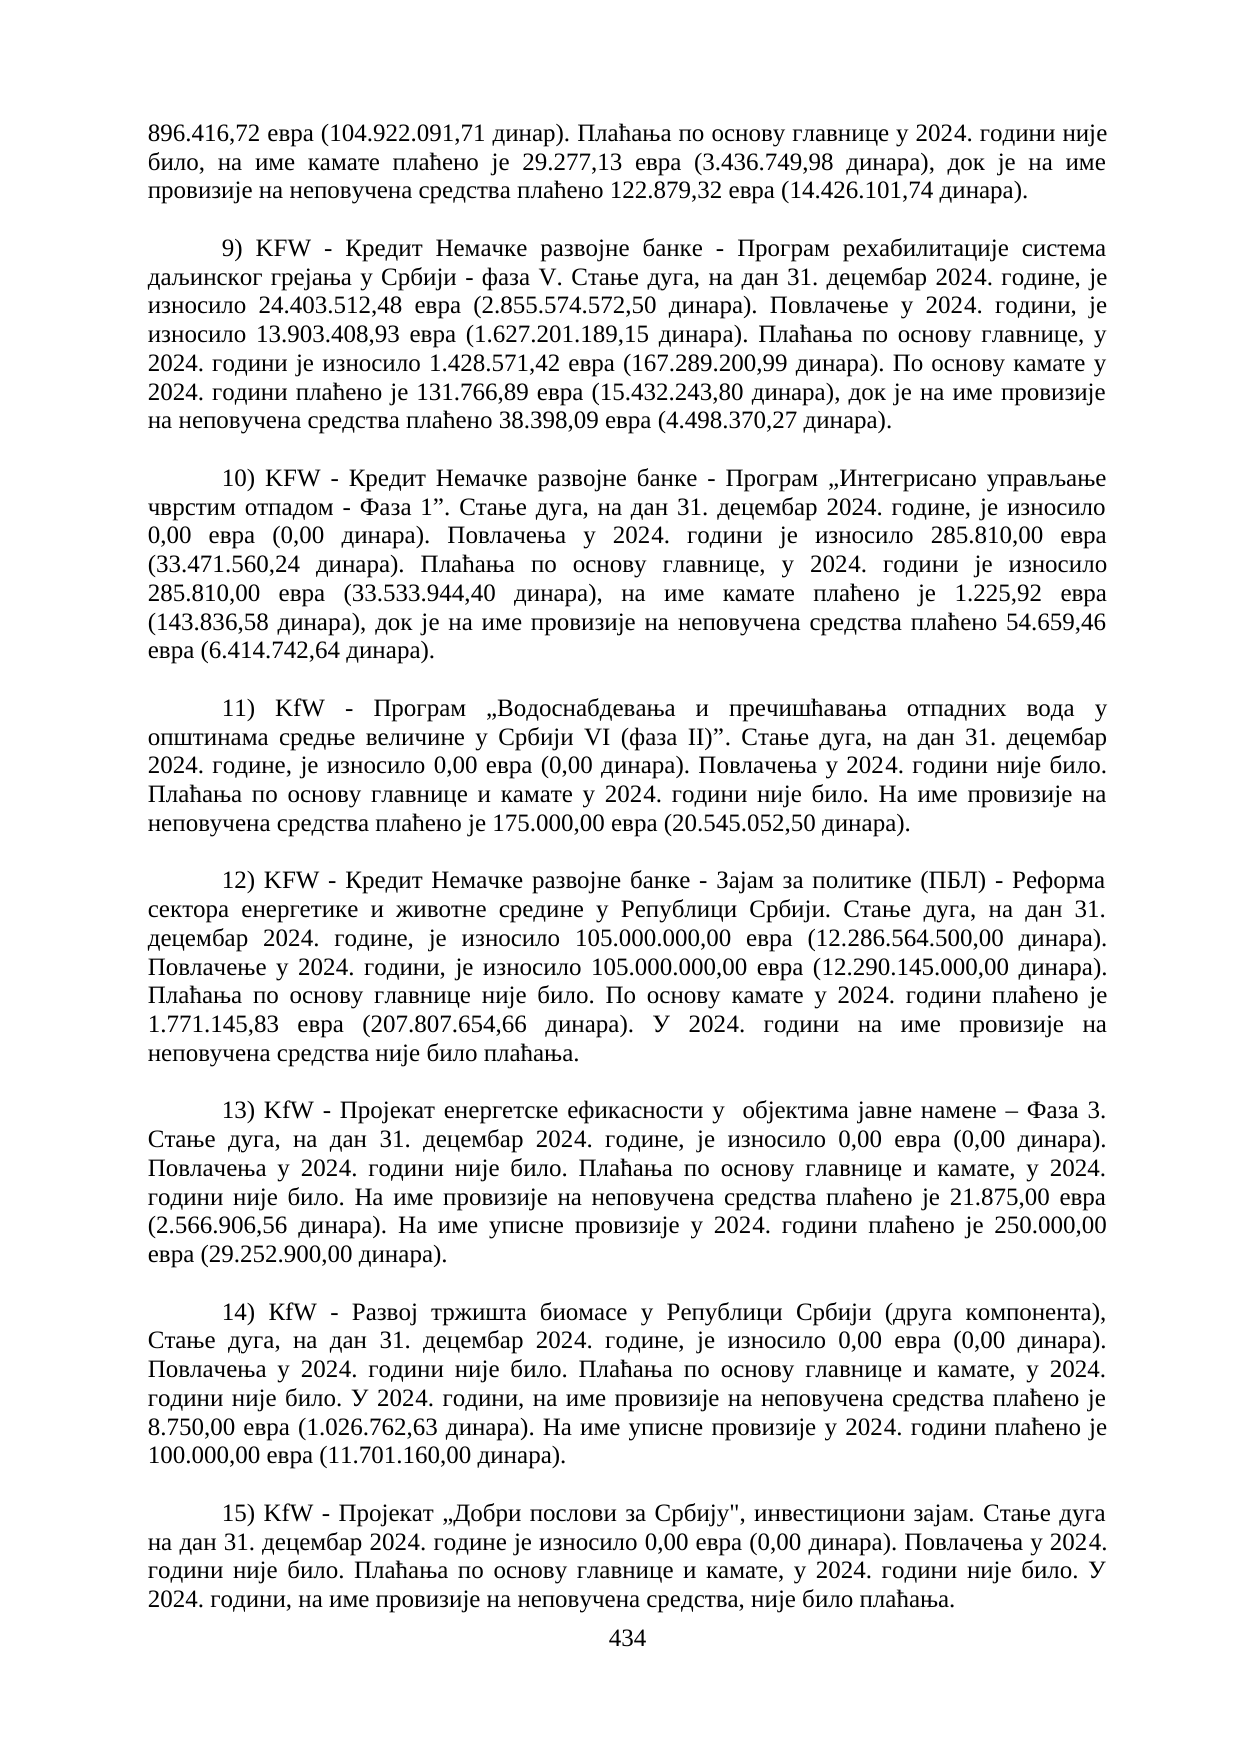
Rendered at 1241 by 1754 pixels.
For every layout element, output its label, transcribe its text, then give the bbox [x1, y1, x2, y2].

text 12) KFW - Кредит Немачке развојне банке - Зајам за политике (ПБЛ) - Реформа сектора енергетике и животне средине у Републици Србији. Стање дуга, на дан 31. децембар 2024. године, је износило 105.000.000,00 евра (12.286.564.500,00 динара). Повлачење у 2024. години, је износило 105.000.000,00 евра (12.290.145.000,00 динарa). Плаћања по основу главнице није било. По основу камате у 2024. години плаћено је 1.771.145,83 евра (207.807.654,66 динара). У 2024. години на име провизије на неповучена средства није било плаћања. [148, 866, 1107, 1067]
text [148, 118, 1107, 204]
text 14) КfW - Развој тржишта биомасе у Републици Србији (друга компонента), Стање дуга, на дан 31. децембар 2024. године, је износило 0,00 евра (0,00 динара). Повлачења у 2024. години није било. Плаћања по основу главнице и камате, у 2024. години није било. У 2024. години, на име провизије на неповучена средства плаћено је 8.750,00 евра (1.026.762,63 динара). На име уписне провизије у 2024. години плаћено је 100.000,00 евра (11.701.160,00 динара). [148, 1297, 1107, 1469]
text 10) KFW - Кредит Немачке развојне банке - Програм „Интегрисано управљање чврстим отпадом - Фаза 1ˮ. Стање дуга, на дан 31. децембар 2024. године, је износило 0,00 евра (0,00 динара). Повлачења у 2024. години је износило 285.810,00 евра (33.471.560,24 динара). Плаћања по основу главнице, у 2024. години је износило 285.810,00 евра (33.533.944,40 динара), на име камате плаћено је 1.225,92 евра (143.836,58 динара), док је на име провизије на неповучена средства плаћено 54.659,46 евра (6.414.742,64 динара). [148, 463, 1107, 664]
text 13) KfW - Пројекат енергетске ефикасности у објектима јавне намене – Фаза 3. Стање дуга, на дан 31. децембар 2024. године, је износило 0,00 евра (0,00 динара). Повлачења у 2024. години није било. Плаћања по основу главнице и камате, у 2024. години није било. На име провизије на неповучена средства плаћено је 21.875,00 евра (2.566.906,56 динара). На име уписне провизије у 2024. години плаћено је 250.000,00 евра (29.252.900,00 динара). [148, 1096, 1107, 1268]
text 15) KfW - Пројекат „Добри послови за Србију", инвестициони зајам. Стање дуга на дан 31. децембар 2024. године је износило 0,00 евра (0,00 динара). Повлачења у 2024. години није било. Плаћања по основу главнице и камате, у 2024. години није било. У 2024. години, на име провизије на неповучена средства, није било плаћања. [148, 1498, 1107, 1613]
text 9) KFW - Кредит Немачке развојне банке - Програм рехабилитације система даљинског грејања у Србији - фаза V. Стање дуга, на дан 31. децембар 2024. године, је износило 24.403.512,48 евра (2.855.574.572,50 динара). Повлачење у 2024. години, је износило 13.903.408,93 евра (1.627.201.189,15 динарa). Плаћања по основу главнице, у 2024. години је износило 1.428.571,42 евра (167.289.200,99 динара). По основу камате у 2024. години плаћено је 131.766,89 евра (15.432.243,80 динара), док је на име провизије на неповучена средства плаћено 38.398,09 евра (4.498.370,27 динара). [148, 233, 1107, 434]
text 11) KfW - Програм „Водоснабдевања и пречишћавања отпадних вода у општинама средње величине у Србији VI (фаза II)ˮ. Стање дуга, на дан 31. децембар 2024. године, је износило 0,00 евра (0,00 динара). Повлачења у 2024. години није било. Плаћања по основу главнице и камате у 2024. години није било. На име провизије на неповучена средства плаћено је 175.000,00 евра (20.545.052,50 динара). [148, 693, 1107, 837]
